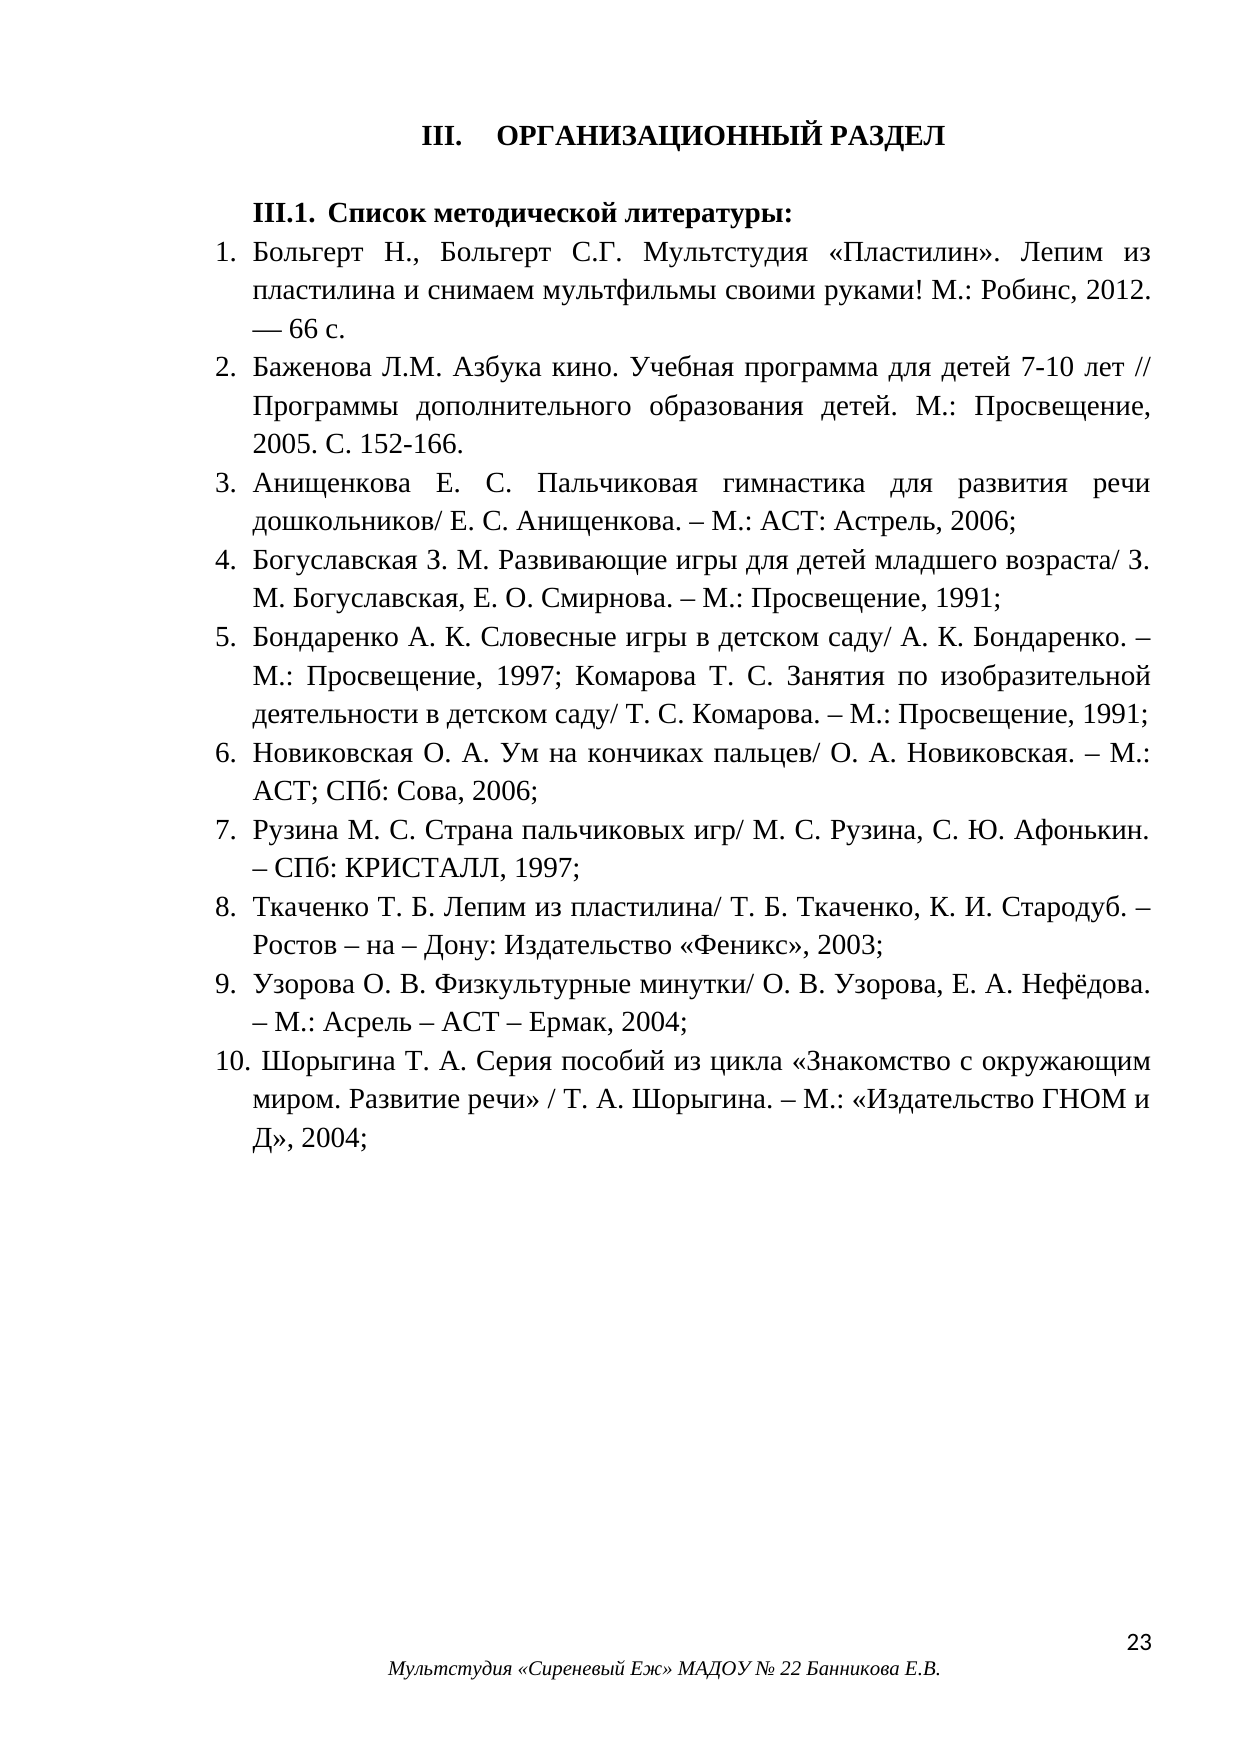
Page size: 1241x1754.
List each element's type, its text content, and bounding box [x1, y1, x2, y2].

list Анищенкова Е. С. Пальчиковая гимнастика для развития речи дошкольников/ Е. С. Анищенкова. – М.: АСТ: Астрель, 2006; [215, 465, 1152, 537]
list Ткаченко Т. Б. Лепим из пластилина/ Т. Б. Ткаченко, К. И. Стародуб. – Ростов – на – Дону: Издательство «Феникс», 2003; [215, 889, 1152, 961]
list Бондаренко А. К. Словесные игры в детском саду/ А. К. Бондаренко. – М.: Просвещение, 1997; Комарова Т. С. Занятия по изобразительной деятельности в детском саду/ Т. С. Комарова. – М.: Просвещение, 1991; [215, 619, 1152, 730]
list Узорова О. В. Физкультурные минутки/ О. В. Узорова, Е. А. Нефёдова. – М.: Асрель – АСТ – Ермак, 2004; [215, 966, 1152, 1038]
list ОРГАНИЗАЦИОННЫЙ РАЗДЕЛ [215, 118, 1152, 152]
list Баженова Л.М. Азбука кино. Учебная программа для детей 7-10 лет // Программы дополнительного образования детей. М.: Просвещение, 2005. С. 152-166. [215, 349, 1152, 460]
list Список методической литературы: [252, 195, 1152, 229]
list Шорыгина Т. А. Серия пособий из цикла «Знакомство с окружающим миром. Развитие речи» / Т. А. Шорыгина. – М.: «Издательство ГНОМ и Д», 2004; [215, 1043, 1152, 1154]
list Рузина М. С. Страна пальчиковых игр/ М. С. Рузина, С. Ю. Афонькин. – СПб: КРИСТАЛЛ, 1997; [215, 812, 1152, 884]
list Новиковская О. А. Ум на кончиках пальцев/ О. А. Новиковская. – М.: АСТ; СПб: Сова, 2006; [215, 735, 1152, 807]
list Богуславская З. М. Развивающие игры для детей младшего возраста/ З. М. Богуславская, Е. О. Смирнова. – М.: Просвещение, 1991; [215, 542, 1152, 614]
list Больгерт Н., Больгерт С.Г. Мультстудия «Пластилин». Лепим из пластилина и снимаем мультфильмы своими руками! М.: Робинс, 2012. — 66 с. [215, 234, 1152, 344]
